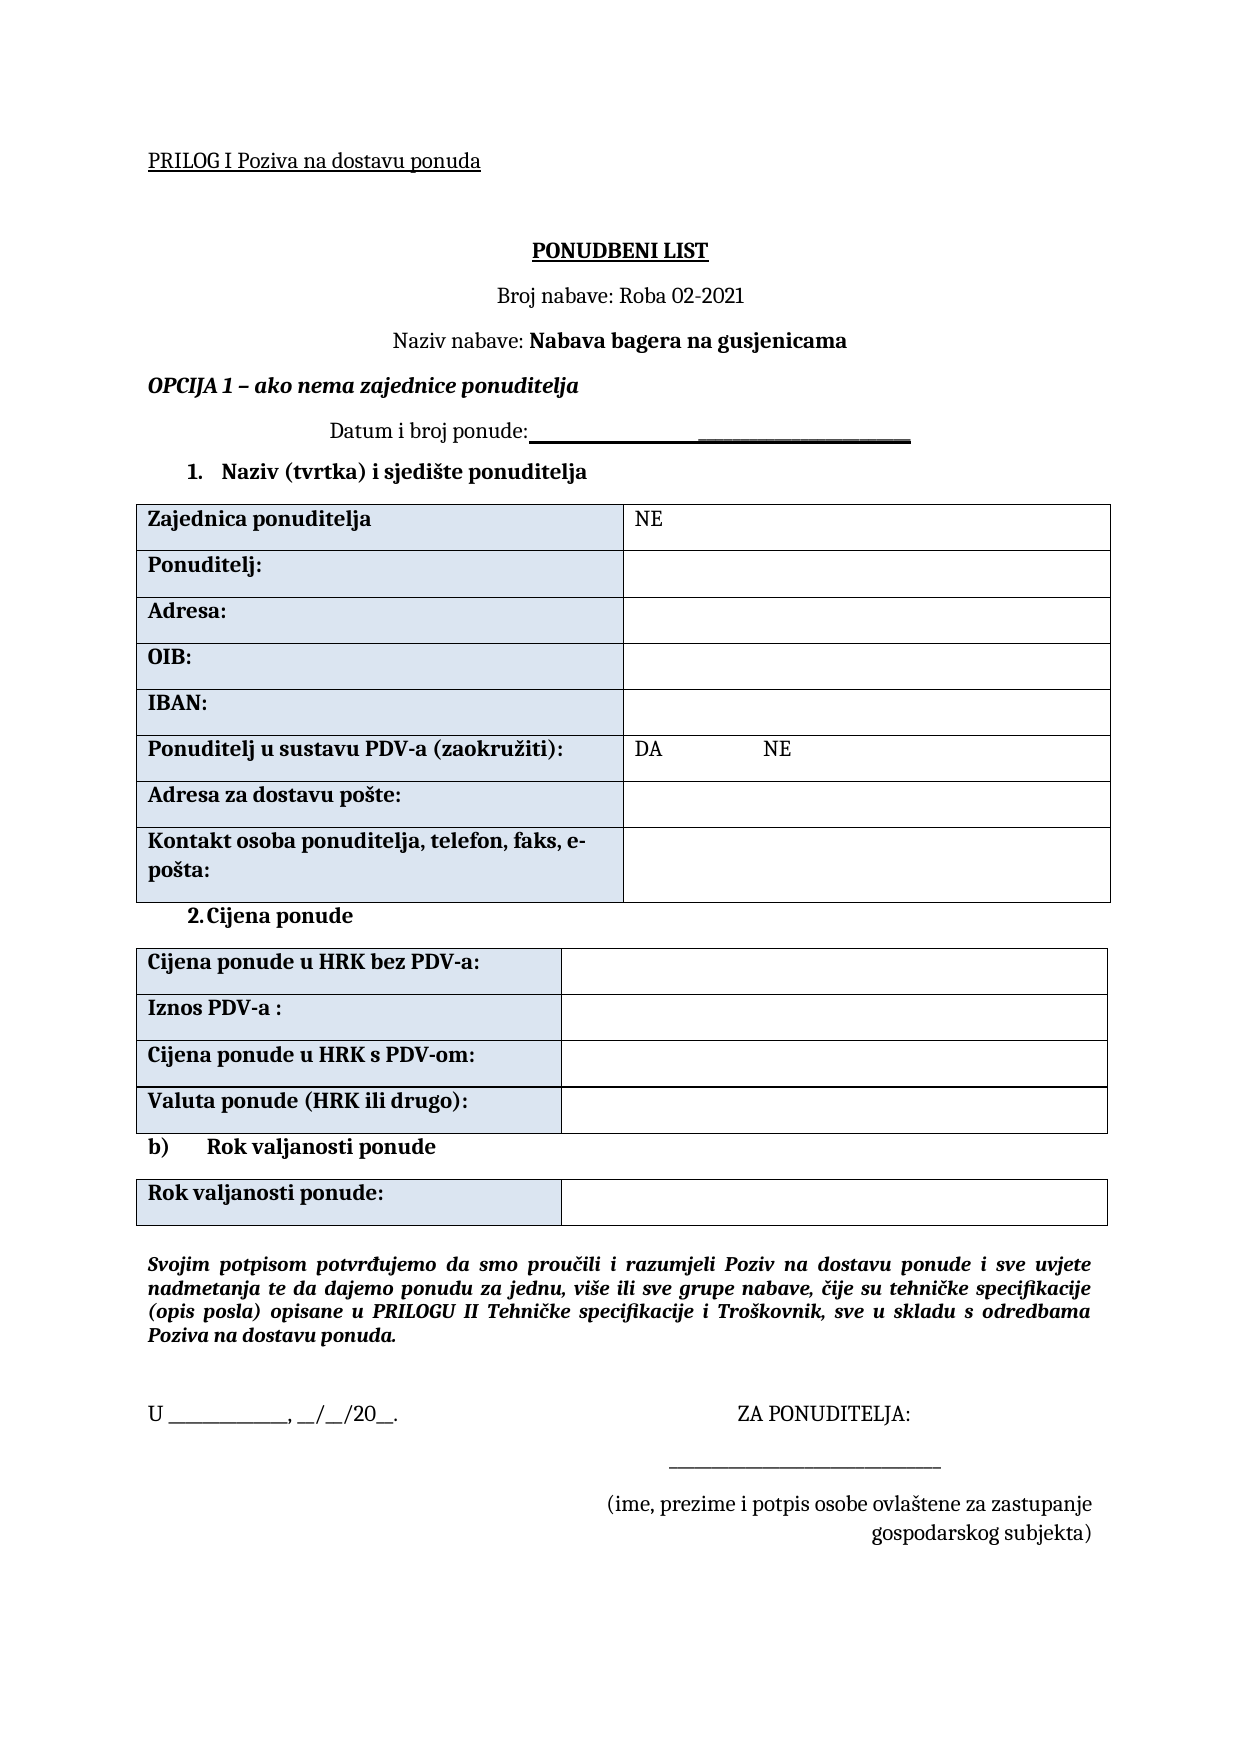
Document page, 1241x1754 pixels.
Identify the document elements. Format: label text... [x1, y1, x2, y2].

table_cell [624, 690, 1110, 735]
table_cell Kontakt osoba ponuditelja, telefon, faks, e-pošta: [137, 828, 623, 902]
table_cell IBAN: [137, 690, 623, 735]
table_cell [562, 1041, 1107, 1086]
table_cell DA NE [624, 736, 1110, 781]
table_cell Valuta ponude (HRK ili drugo): [137, 1088, 561, 1133]
table_cell [624, 644, 1110, 689]
table_cell Adresa: [137, 598, 623, 643]
text PRILOG I Poziva na dostavu ponuda [148, 148, 1093, 174]
list Cijena ponude [187, 903, 1093, 929]
table_cell OIB: [137, 644, 623, 689]
table_cell [562, 1088, 1107, 1133]
table_cell Adresa za dostavu pošte: [137, 782, 623, 827]
table_cell Iznos PDV-a : [137, 995, 561, 1040]
table_cell [624, 782, 1110, 827]
table_cell [624, 598, 1110, 643]
table_header NE [624, 505, 1110, 550]
table_cell [624, 551, 1110, 597]
text OPCIJA 1 – ako nema zajednice ponuditelja [148, 373, 1093, 399]
table_cell [624, 828, 1110, 902]
table_header Rok valjanosti ponude: [137, 1180, 561, 1225]
table_cell Cijena ponude u HRK s PDV-om: [137, 1041, 561, 1086]
text PONUDBENI LIST [148, 238, 1093, 264]
text Naziv nabave: Nabava bagera na gusjenicama [148, 328, 1093, 354]
text Broj nabave: Roba 02-2021 [148, 283, 1093, 309]
table_header [562, 949, 1107, 994]
table_cell Ponuditelj u sustavu PDV-a (zaokružiti): [137, 736, 623, 781]
table_header Zajednica ponuditelja [137, 505, 623, 550]
table_cell [562, 995, 1107, 1040]
table_cell Ponuditelj: [137, 551, 623, 597]
list Naziv (tvrtka) i sjedište ponuditelja [187, 459, 1093, 486]
table_header Cijena ponude u HRK bez PDV-a: [137, 949, 561, 994]
list Rok valjanosti ponude [148, 1134, 1093, 1160]
table_header [562, 1180, 1107, 1225]
text ________________________________ [148, 1446, 1093, 1472]
text Datum i broj ponude: _________________________ [148, 418, 1093, 444]
text U ______________, __/__/20__. ZA PONUDITELJA: [148, 1401, 1093, 1427]
text (ime, prezime i potpis osobe ovlaštene za zastupanje gospodarskog subjekta) [148, 1491, 1093, 1546]
text Svojim potpisom potvrđujemo da smo proučili i razumjeli Poziv na dostavu ponude i sve uvjete nadmetanja te da dajemo ponudu za jednu, više ili sve grupe nabave, čije su tehničke specifikacije (opis posla) opisane u PRILOGU II Tehničke specifikacije i Troškovnik, sve u skladu s odredbama Poziva na dostavu ponuda. [148, 1252, 1093, 1348]
